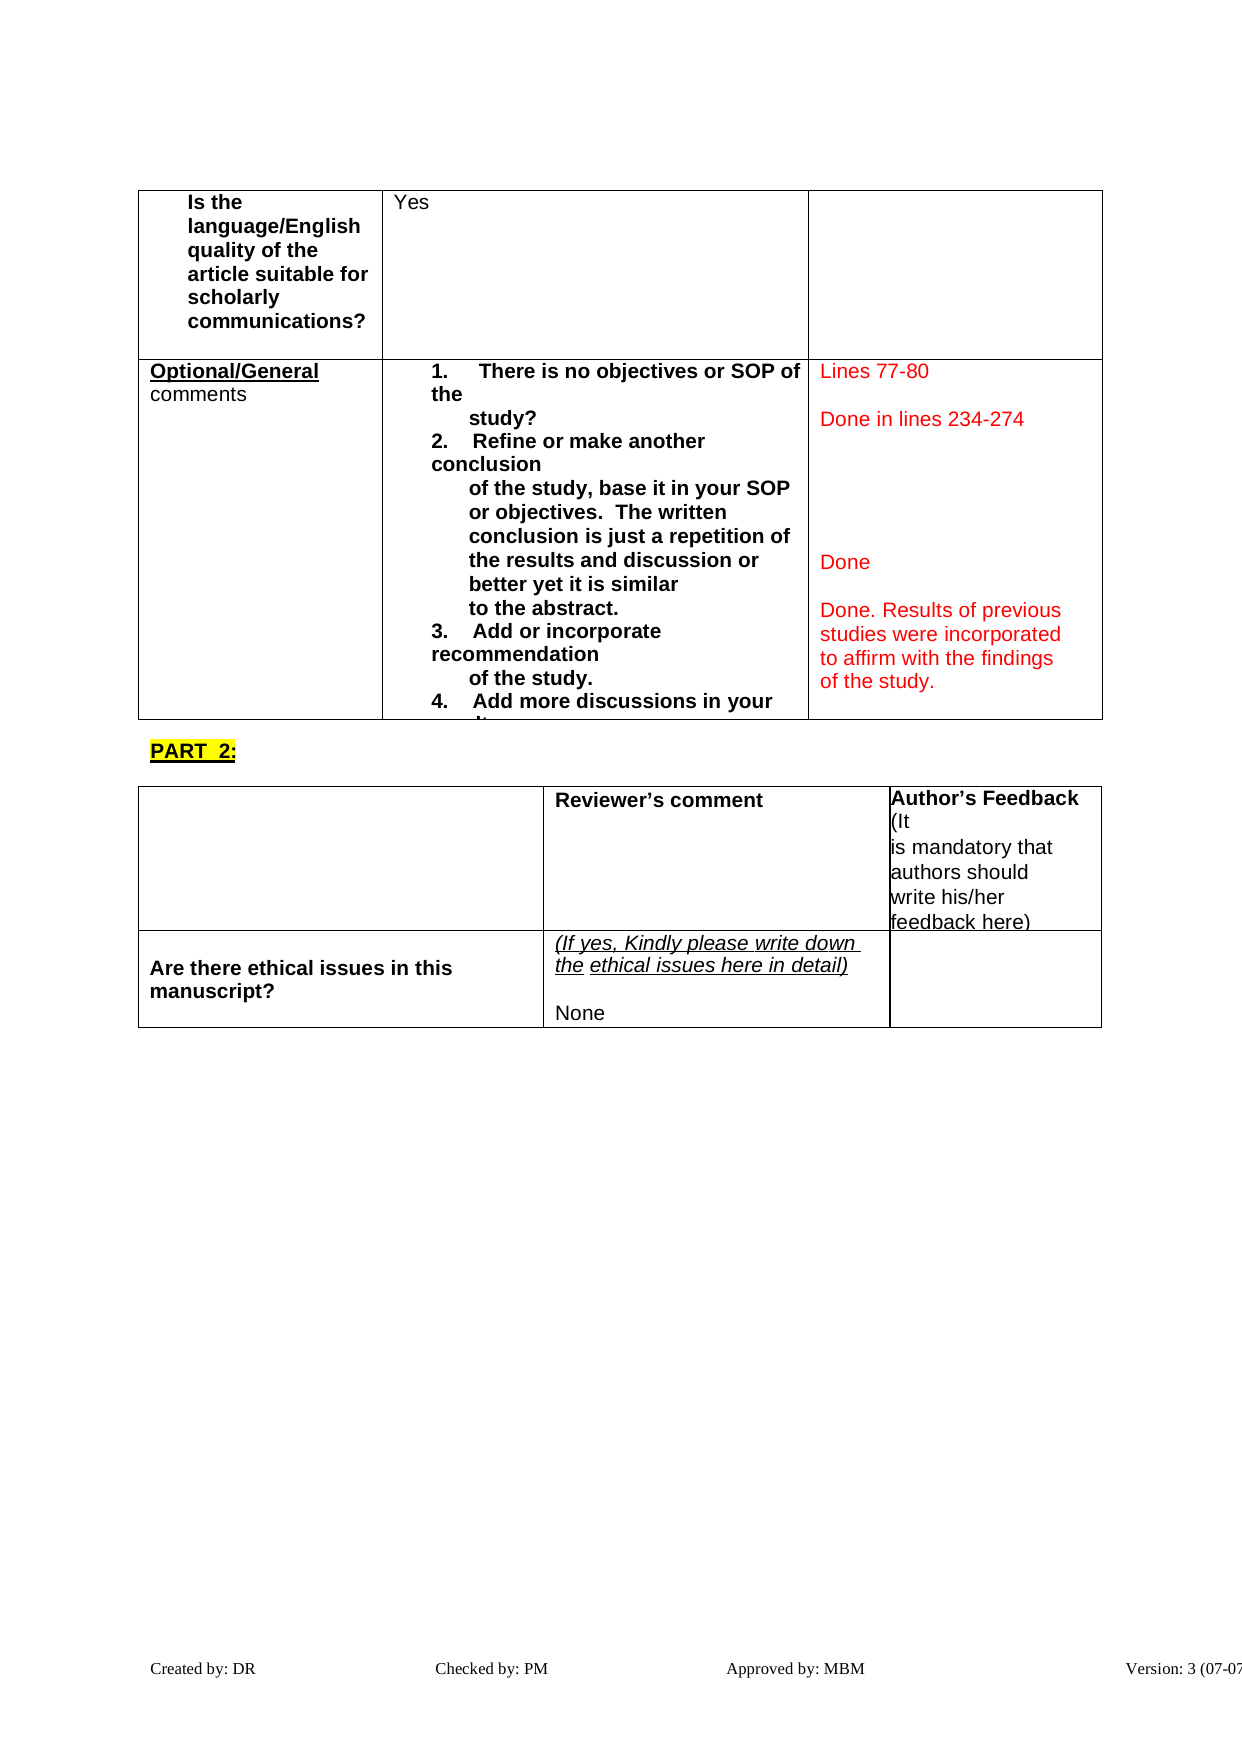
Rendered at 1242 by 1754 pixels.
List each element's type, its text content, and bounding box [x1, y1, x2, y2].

table_cell (If yes, Kindly please write down the ethical issues here in detail) None [544, 931, 889, 1027]
table_cell [891, 931, 1101, 1027]
table_cell Lines 77-80 Done in lines 234-274 Done Done. Results of previous studies were incorporated to affirm with the findings of the study. [809, 360, 1102, 719]
table_header Is the language/English quality of the article suitable for scholarly communications? [139, 191, 382, 359]
table_cell Optional/General comments [139, 360, 382, 719]
table_header Author’s Feedback (It is mandatory that authors should write his/her feedback here) [891, 787, 1101, 930]
text PART 2: [150, 739, 1242, 763]
table_header [139, 787, 543, 930]
table_header Reviewer’s comment [544, 787, 889, 930]
table_header Yes [383, 191, 808, 359]
table_header [809, 191, 1102, 359]
table_cell 1. There is no objectives or SOP of the study? 2. Refine or make another conclusion of the study, base it in your SOP or objectives. The written conclusion is just a repetition of the results and discussion or better yet it is similar to the abstract. 3. Add or incorporate recommendation of the study. 4. Add more discussions in your results and discussion part [383, 360, 808, 719]
table_cell Are there ethical issues in this manuscript? [139, 931, 543, 1027]
